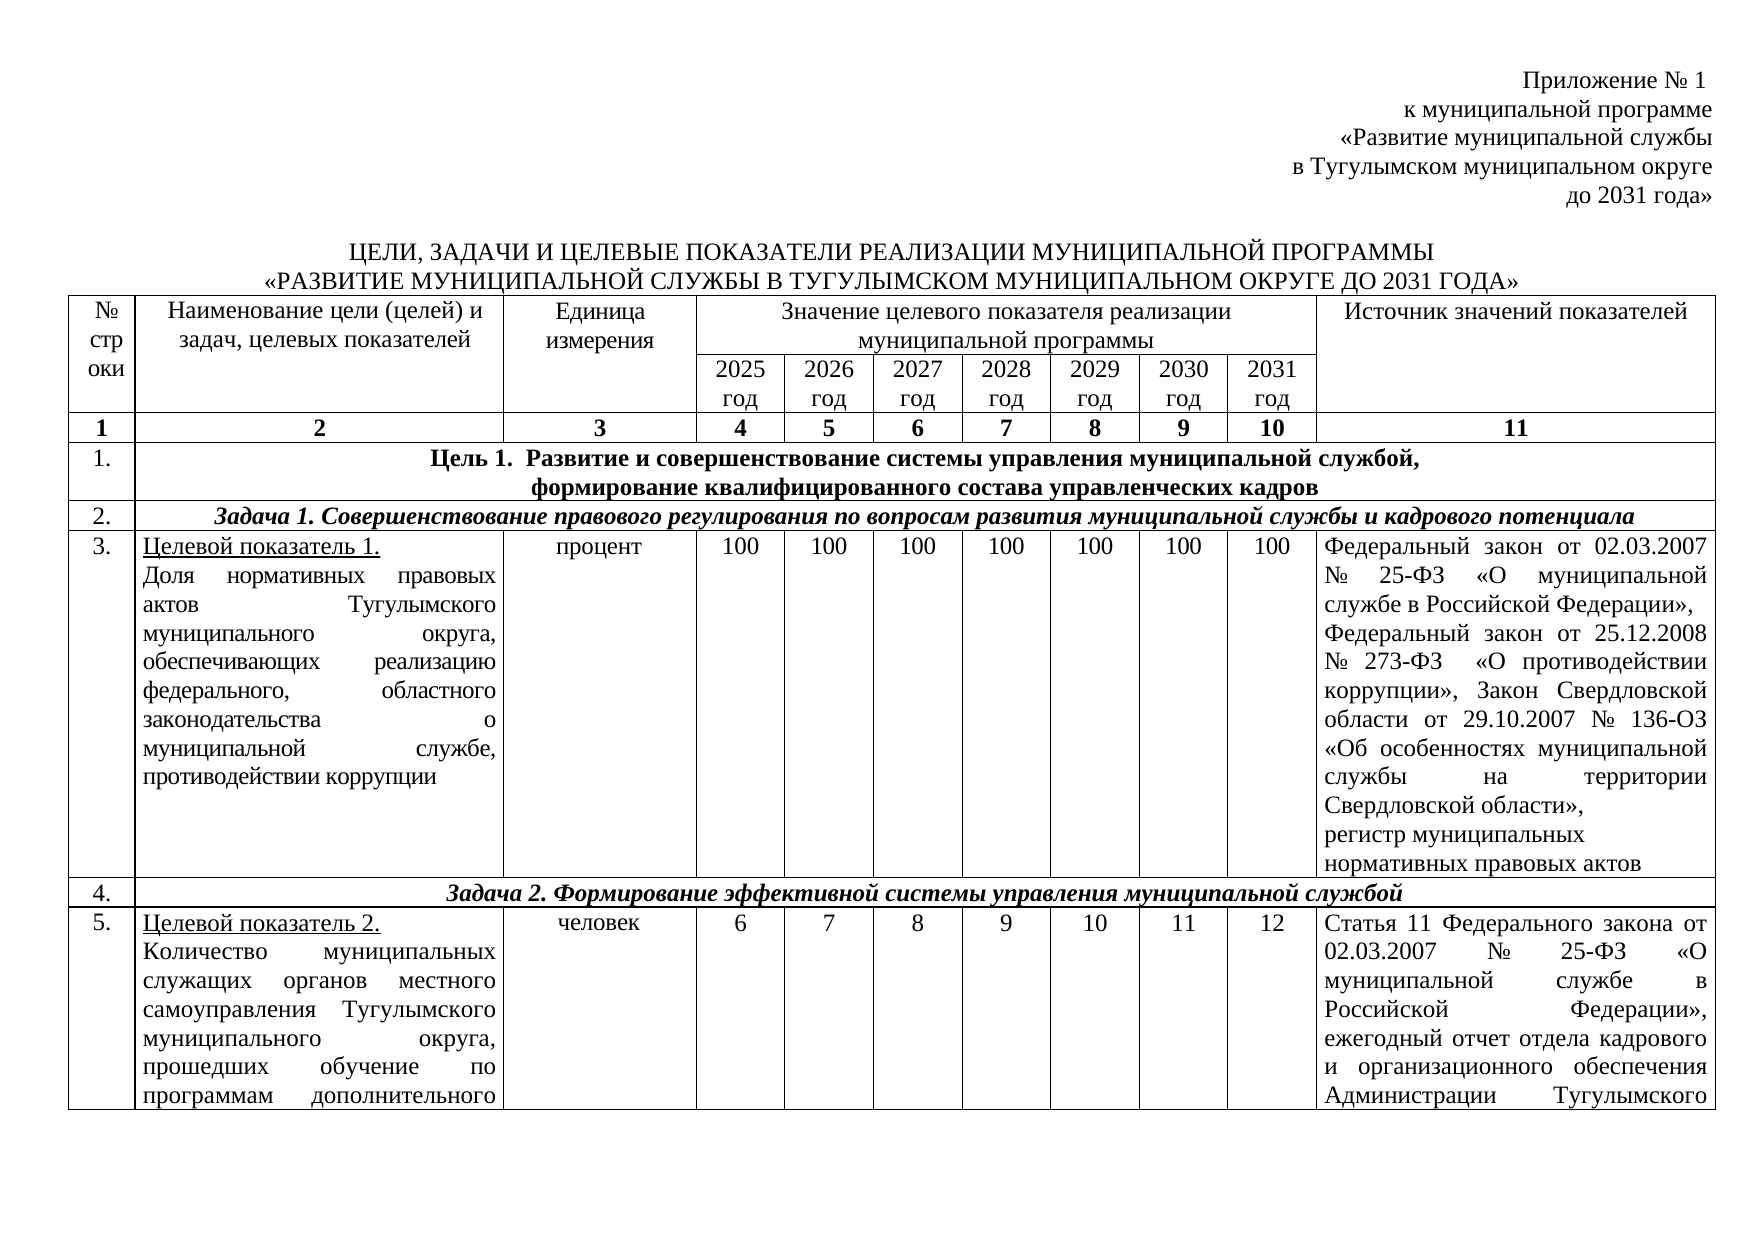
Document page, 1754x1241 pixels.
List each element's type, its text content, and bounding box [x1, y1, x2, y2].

table_cell 3. [69, 531, 134, 877]
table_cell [1317, 908, 1715, 1109]
table_cell 9 [1140, 413, 1227, 442]
table_cell 2027 год [874, 355, 962, 412]
table_cell 2025 год [697, 355, 784, 412]
table_cell процент [504, 531, 696, 877]
text ЦЕЛИ, ЗАДАЧИ И ЦЕЛЕВЫЕ ПОКАЗАТЕЛИ РЕАЛИЗАЦИИ МУНИЦИПАЛЬНОЙ ПРОГРАММЫ [71, 237, 1713, 266]
table_cell 7 [785, 908, 873, 1109]
table_cell 2 [136, 413, 503, 442]
table_header Значение целевого показателя реализации муниципальной программы [697, 296, 1316, 353]
table_cell 5. [69, 908, 134, 1109]
table_cell 8 [1051, 413, 1139, 442]
text Приложение № 1 к муниципальной программе [1134, 65, 1713, 122]
table_cell 100 [1228, 531, 1316, 877]
table_cell 10 [1228, 413, 1316, 442]
table_cell 3 [504, 413, 696, 442]
table_cell 9 [963, 908, 1050, 1109]
table_cell Федеральный закон от 02.03.2007 № 25-ФЗ «О муниципальной службе в Российской Федерации», Федеральный закон от 25.12.2008 № 273-ФЗ «О противодействии коррупции», Закон Свердловской области от 29.10.2007 № 136-ОЗ «Об особенностях муниципальной службы на территории Свердловской области», регистр муниципальных нормативных правовых актов [1317, 531, 1715, 877]
table_header Единица измерения [504, 296, 696, 412]
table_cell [136, 908, 503, 1109]
table_cell 2031 год [1228, 355, 1316, 412]
table_cell 2029 год [1051, 355, 1139, 412]
table_cell 2. [69, 501, 134, 530]
table_header Источник значений показателей [1317, 296, 1715, 412]
table_cell 100 [1051, 531, 1139, 877]
table_cell Задача 1. Совершенствование правового регулирования по вопросам развития муниципальной службы и кадрового потенциала [136, 501, 1715, 530]
table_cell человек [504, 908, 696, 1109]
table_cell 7 [963, 413, 1050, 442]
table_cell 4. [69, 878, 134, 906]
table_cell 100 [963, 531, 1050, 877]
table_header № строки [69, 296, 134, 412]
table_cell 100 [1140, 531, 1227, 877]
table_cell Целевой показатель 1. Доля нормативных правовых актов Тугулымского муниципального округа, обеспечивающих реализацию федерального, областного законодательства о муниципальной службе, противодействии коррупции [136, 531, 503, 877]
text до 2031 года» [1134, 180, 1713, 209]
table_cell Задача 2. Формирование эффективной системы управления муниципальной службой [136, 878, 1715, 906]
table_cell 100 [874, 531, 962, 877]
table_cell 2030 год [1140, 355, 1227, 412]
table_header Наименование цели (целей) и задач, целевых показателей [136, 296, 503, 412]
table_cell 1. [69, 443, 134, 500]
text в Тугулымском муниципальном округе [1134, 151, 1713, 180]
table_cell 6 [874, 413, 962, 442]
table_cell 100 [697, 531, 784, 877]
table_cell Цель 1. Развитие и совершенствование системы управления муниципальной службой, формирование квалифицированного состава управленческих кадров [136, 443, 1715, 500]
table_cell 6 [697, 908, 784, 1109]
table_cell 2026 год [785, 355, 873, 412]
text «РАЗВИТИЕ МУНИЦИПАЛЬНОЙ СЛУЖБЫ В ТУГУЛЫМСКОМ МУНИЦИПАЛЬНОМ ОКРУГЕ ДО 2031 ГОДА» [71, 266, 1713, 295]
table_cell 11 [1140, 908, 1227, 1109]
table_cell 2028 год [963, 355, 1050, 412]
table_cell 8 [874, 908, 962, 1109]
table_cell 11 [1317, 413, 1715, 442]
table_cell 1 [69, 413, 134, 442]
table_cell 4 [697, 413, 784, 442]
table_cell 100 [785, 531, 873, 877]
table_cell 10 [1051, 908, 1139, 1109]
table_cell 5 [785, 413, 873, 442]
text «Развитие муниципальной службы [1134, 122, 1713, 151]
table_cell 12 [1228, 908, 1316, 1109]
